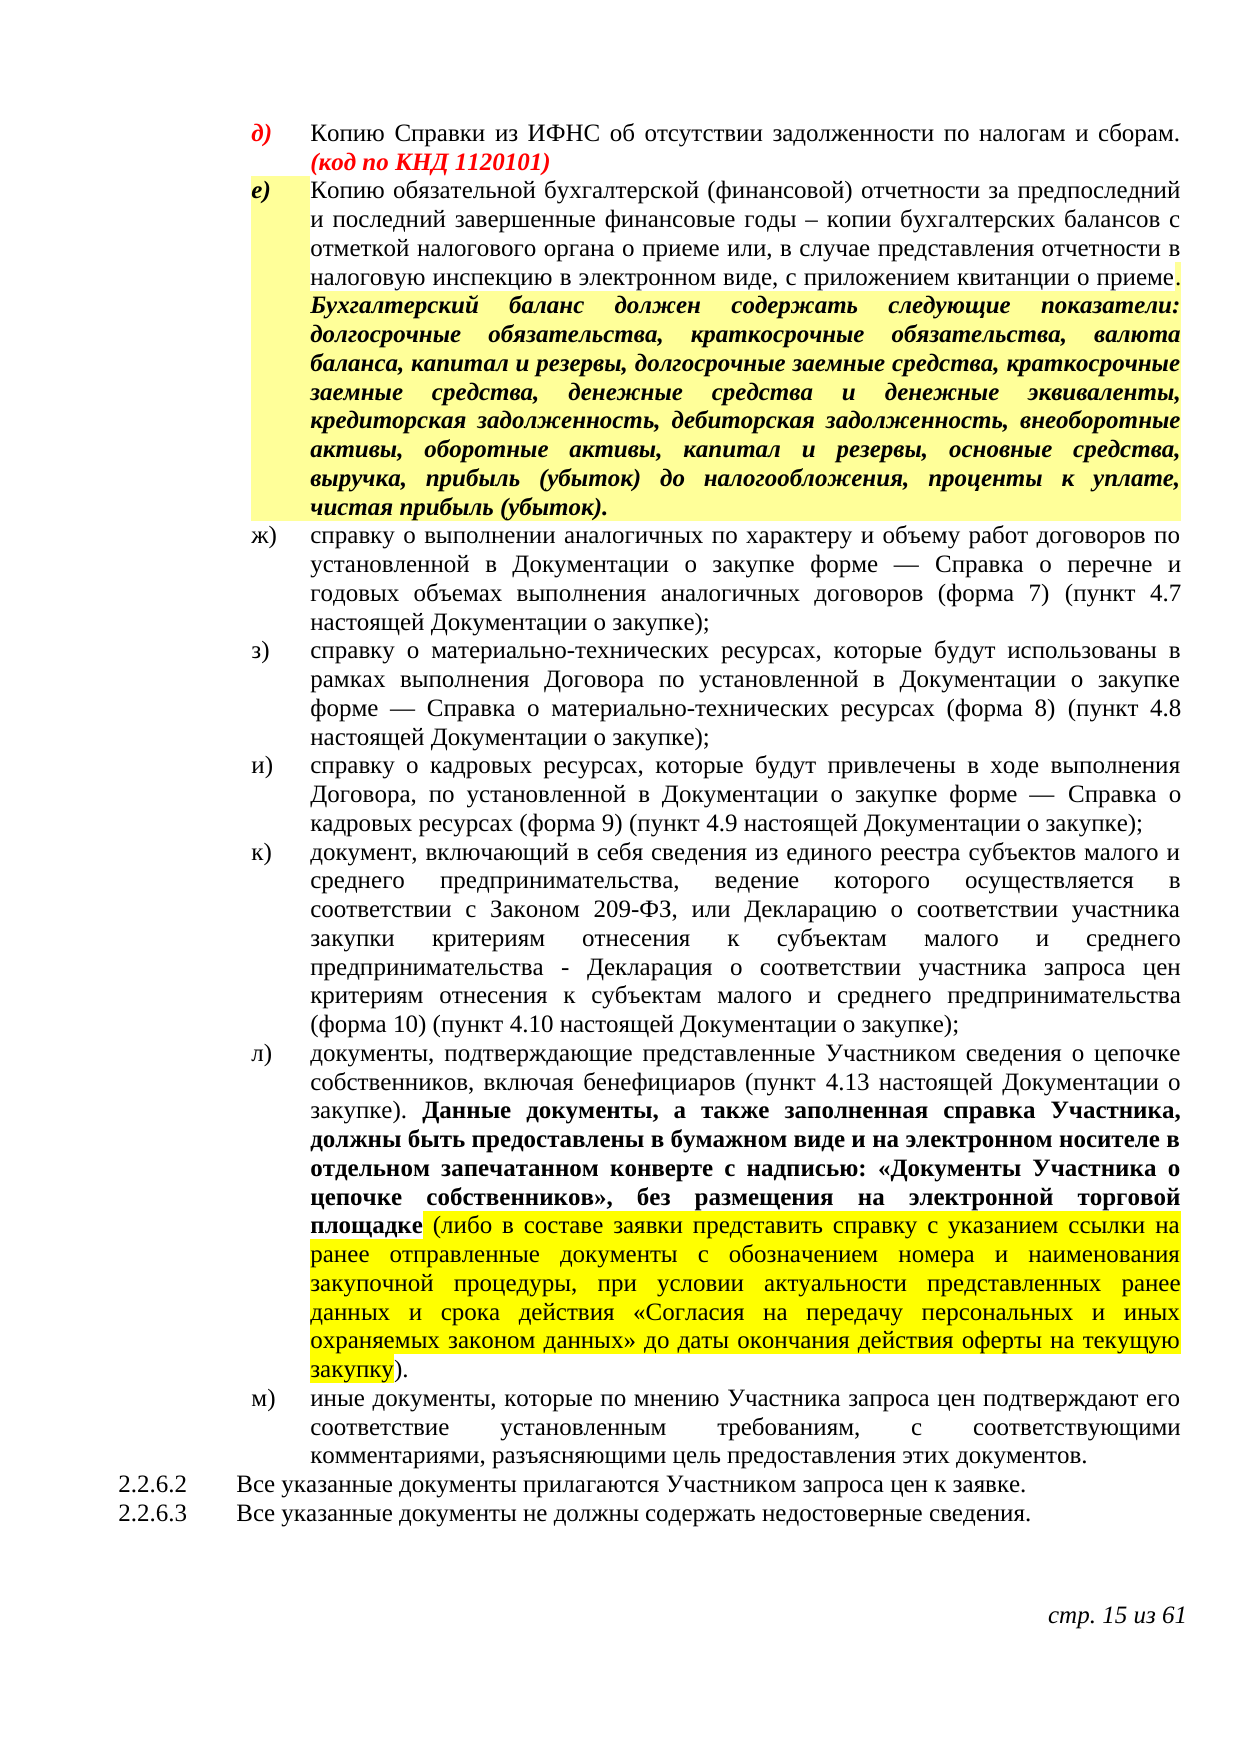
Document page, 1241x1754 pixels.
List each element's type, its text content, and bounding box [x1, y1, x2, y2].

list справку о материально-технических ресурсах, которые будут использованы в рамках выполнения Договора по установленной в Документации о закупке форме — Справка о материально-технических ресурсах (форма 8) (пункт 4.8 настоящей Документации о закупке); [251, 636, 1181, 751]
list Все указанные документы не должны содержать недостоверные сведения. [118, 1498, 1181, 1527]
list документ, включающий в себя сведения из единого реестра субъектов малого и среднего предпринимательства, ведение которого осуществляется в соответствии с Законом 209-ФЗ, или Декларацию о соответствии участника закупки критериям отнесения к субъектам малого и среднего предпринимательства - Декларация о соответствии участника запроса цен критериям отнесения к субъектам малого и среднего предпринимательства (форма 10) (пункт 4.10 настоящей Документации о закупке); [251, 837, 1181, 1038]
list справку о выполнении аналогичных по характеру и объему работ договоров по установленной в Документации о закупке форме — Справка о перечне и годовых объемах выполнения аналогичных договоров (форма 7) (пункт 4.7 настоящей Документации о закупке); [251, 521, 1181, 636]
list иные документы, которые по мнению Участника запроса цен подтверждают его соответствие установленным требованиям, с соответствующими комментариями, разъясняющими цель предоставления этих документов. [251, 1383, 1181, 1469]
list Копию обязательной бухгалтерской (финансовой) отчетности за предпоследний и последний завершенные финансовые годы – копии бухгалтерских балансов с отметкой налогового органа о приеме или, в случае представления отчетности в налоговую инспекцию в электронном виде, с приложением квитанции о приеме. Бухгалтерский баланс должен содержать следующие показатели: долгосрочные обязательства, краткосрочные обязательства, валюта баланса, капитал и резервы, долгосрочные заемные средства, краткосрочные заемные средства, денежные средства и денежные эквиваленты, кредиторская задолженность, дебиторская задолженность, внеоборотные активы, оборотные активы, капитал и резервы, основные средства, выручка, прибыль (убыток) до налогообложения, проценты к уплате, чистая прибыль (убыток). [251, 176, 1181, 521]
list справку о кадровых ресурсах, которые будут привлечены в ходе выполнения Договора, по установленной в Документации о закупке форме — Справка о кадровых ресурсах (форма 9) (пункт 4.9 настоящей Документации о закупке); [251, 751, 1181, 837]
list Копию Справки из ИФНС об отсутствии задолженности по налогам и сборам. (код по КНД 1120101) [251, 118, 1181, 176]
list Все указанные документы прилагаются Участником запроса цен к заявке. [118, 1469, 1181, 1498]
list документы, подтверждающие представленные Участником сведения о цепочке собственников, включая бенефициаров (пункт 4.13 настоящей Документации о закупке). Данные документы, а также заполненная справка Участника, должны быть предоставлены в бумажном виде и на электронном носителе в отдельном запечатанном конверте с надписью: «Документы Участника о цепочке собственников», без размещения на электронной торговой площадке (либо в составе заявки представить справку с указанием ссылки на ранее отправленные документы с обозначением номера и наименования закупочной процедуры, при условии актуальности представленных ранее данных и срока действия «Согласия на передачу персональных и иных охраняемых законом данных» до даты окончания действия оферты на текущую закупку). [251, 1038, 1181, 1383]
